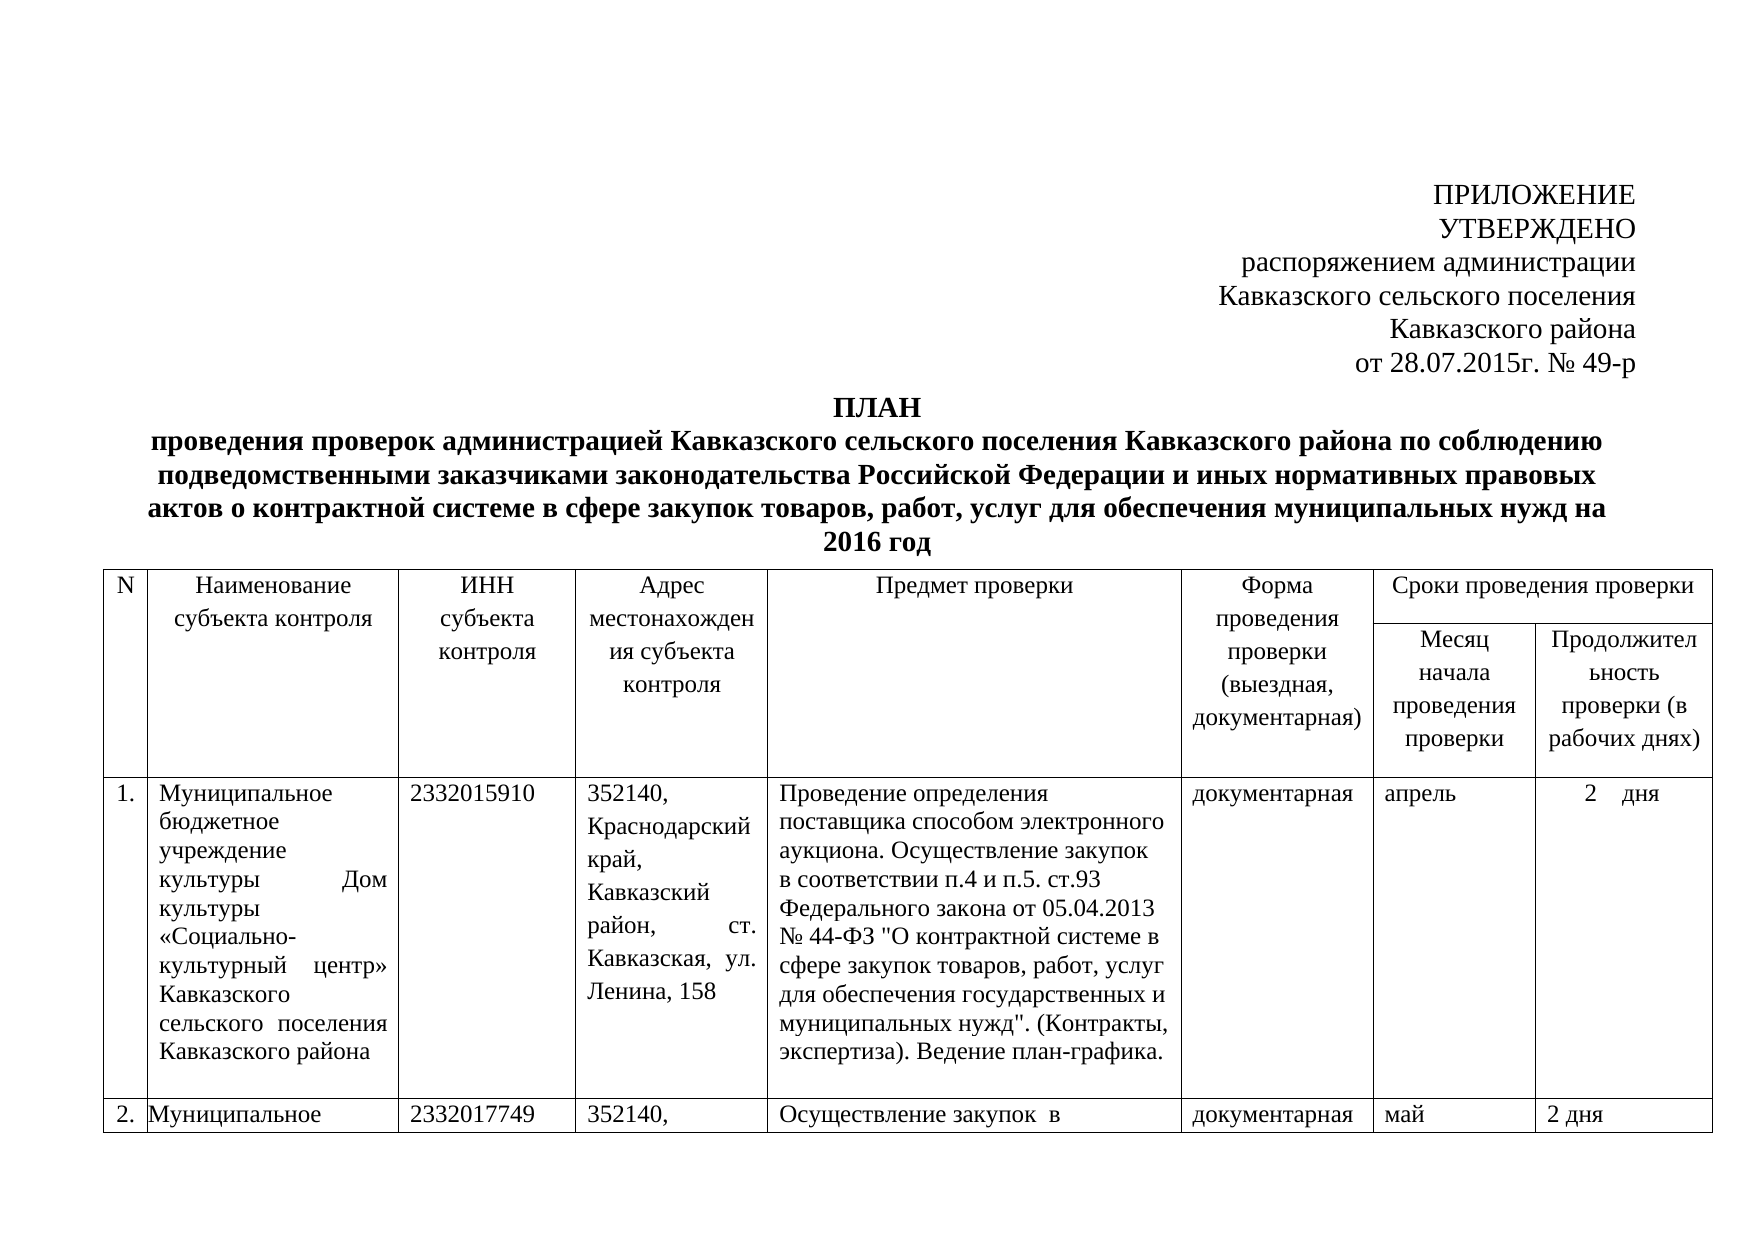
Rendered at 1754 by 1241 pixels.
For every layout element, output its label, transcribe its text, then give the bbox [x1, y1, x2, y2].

text Кавказского сельского поселения [118, 278, 1636, 311]
table_header Наименование субъекта контроля [148, 570, 398, 777]
table_cell Муниципальное бюджетное учреждение культуры Дом культуры «Социально-культурный центр» Кавказского сельского поселения Кавказского района [148, 778, 398, 1098]
table_cell Месяц начала проведения проверки [1374, 624, 1535, 777]
text ПРИЛОЖЕНИЕ [118, 177, 1636, 211]
text УТВЕРЖДЕНО [118, 211, 1636, 244]
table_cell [768, 1099, 1181, 1132]
table_header N [104, 570, 147, 777]
text Кавказского района [634, 311, 1636, 345]
text от 28.07.2015г. № 49-р [118, 345, 1636, 378]
table_cell 352140, Краснодарский край, Кавказский район, ст. Кавказская, ул. Ленина, 158 [576, 778, 767, 1098]
table_header ИНН субъекта контроля [399, 570, 575, 777]
table_cell май [1374, 1099, 1535, 1132]
table_cell дня [1536, 778, 1712, 1098]
table_cell 2332015910 [399, 778, 575, 1098]
text ПЛАН проведения проверок администрацией Кавказского сельского поселения Кавказского района по соблюдению подведомственными заказчиками законодательства Российской Федерации и иных нормативных правовых актов о контрактной системе в сфере закупок товаров, работ, услуг для обеспечения муниципальных нужд на 2016 год [118, 390, 1636, 557]
table_cell 2332017749 [399, 1099, 575, 1132]
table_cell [576, 1099, 767, 1132]
table_cell документарная [1182, 1099, 1373, 1132]
table_cell Проведение определения поставщика способом электронного аукциона. Осуществление закупок в соответствии п.4 и п.5. ст.93 Федерального закона от 05.04.2013 № 44-ФЗ "О контрактной системе в сфере закупок товаров, работ, услуг для обеспечения государственных и муниципальных нужд". (Контракты, экспертиза). Ведение план-графика. [768, 778, 1181, 1098]
table_cell 1. [104, 778, 147, 1098]
table_cell Продолжительность проверки (в рабочих днях) [1536, 624, 1712, 777]
table_header Адрес местонахождения субъекта контроля [576, 570, 767, 777]
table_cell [148, 1099, 398, 1132]
text распоряжением администрации [118, 244, 1636, 278]
table_header Предмет проверки [768, 570, 1181, 777]
table_cell документарная [1182, 778, 1373, 1098]
table_cell 2. [104, 1099, 147, 1132]
table_header Сроки проведения проверки [1374, 570, 1712, 623]
table_cell 2 дня [1536, 1099, 1712, 1132]
table_cell апрель [1374, 778, 1535, 1098]
table_header Форма проведения проверки (выездная, документарная) [1182, 570, 1373, 777]
